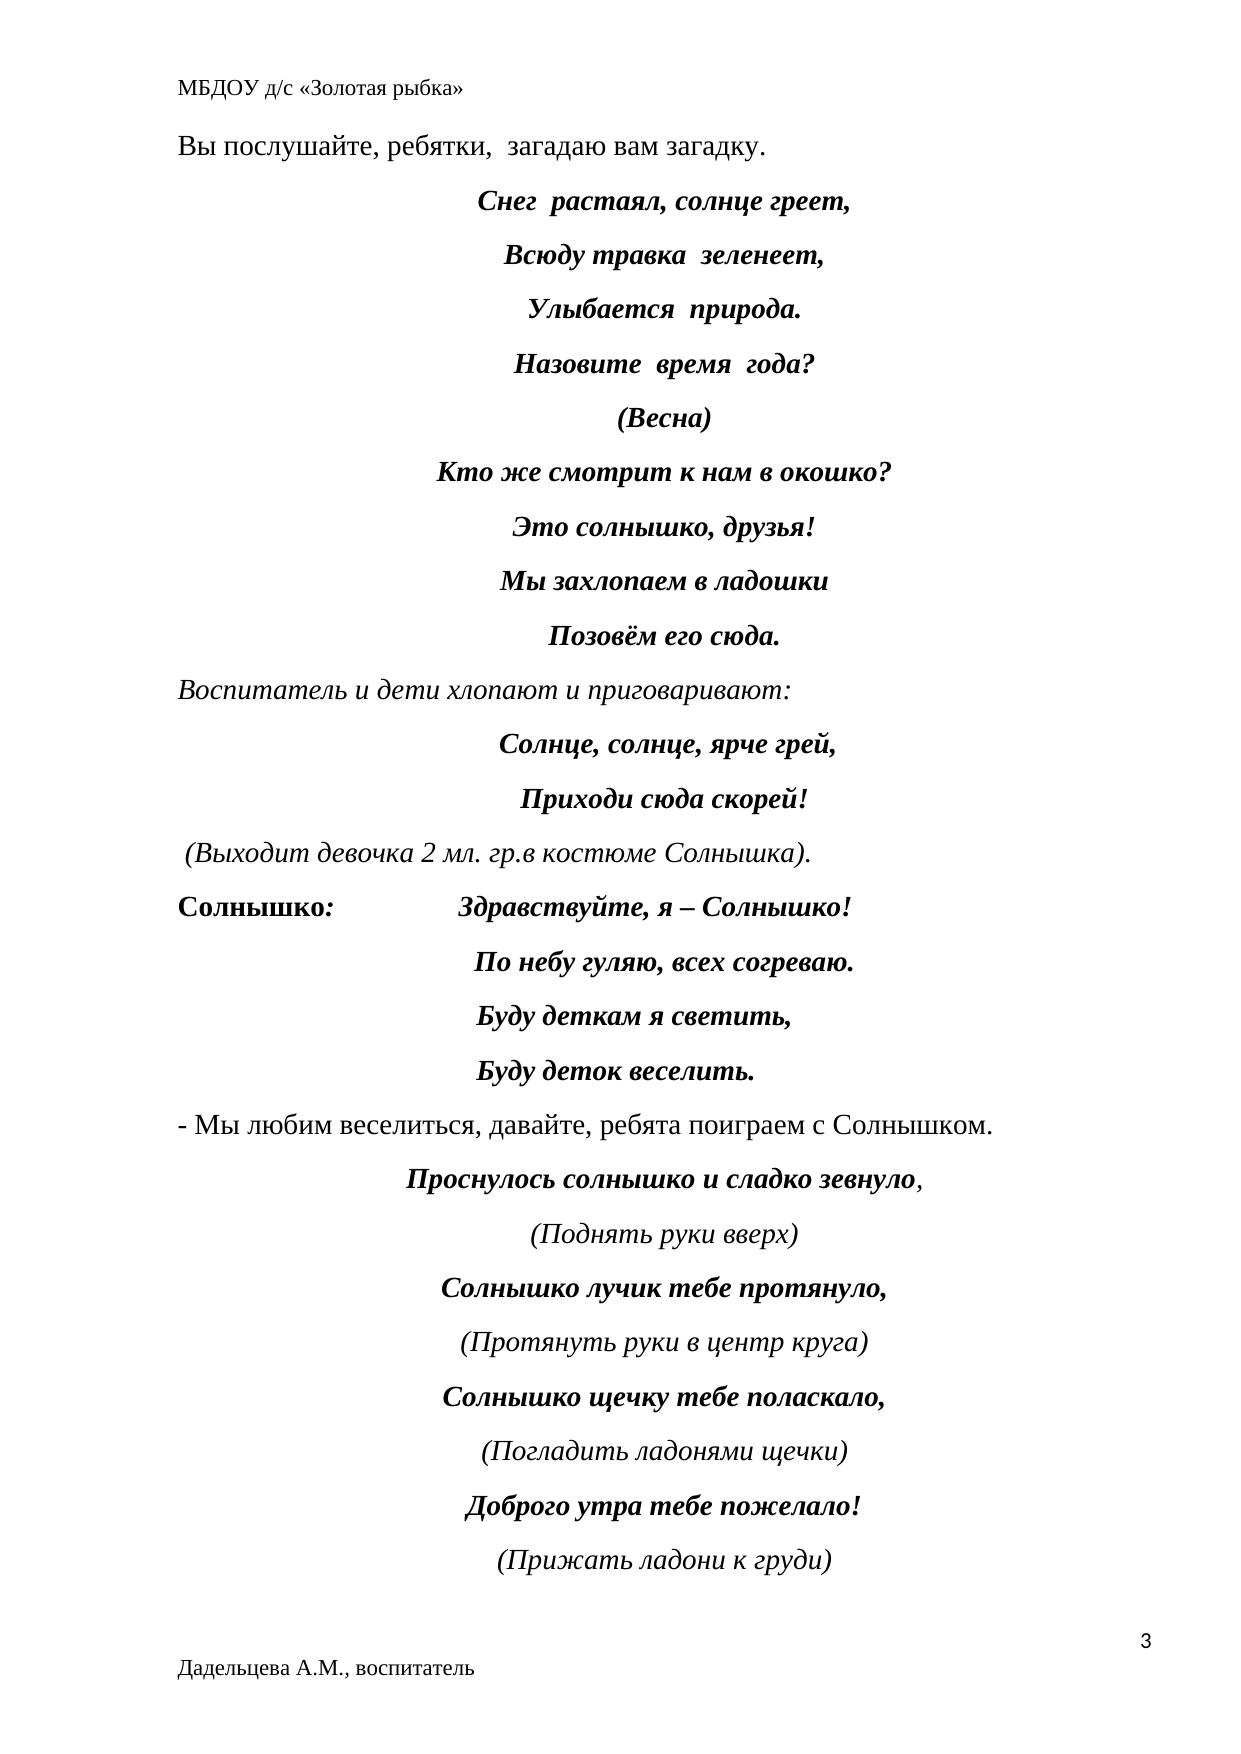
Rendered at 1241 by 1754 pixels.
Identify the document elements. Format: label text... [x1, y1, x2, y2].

text Солнышко щечку тебе поласкало, [177, 1379, 1152, 1412]
text Доброго утра тебе пожелало! [177, 1488, 1152, 1521]
text (Протянуть руки в центр круга) [177, 1324, 1152, 1358]
text (Погладить ладонями щечки) [177, 1433, 1152, 1467]
text Улыбается природа. [177, 291, 1152, 325]
text Солнышко лучик тебе протянуло, [177, 1270, 1152, 1304]
text Позовём его сюда. [177, 618, 1152, 651]
text Назовите время года? [177, 346, 1152, 379]
text Буду деток веселить. [177, 1053, 1152, 1086]
text Кто же смотрит к нам в окошко? [177, 454, 1152, 488]
text Буду деткам я светить, [177, 998, 1152, 1032]
text Мы захлопаем в ладошки [177, 563, 1152, 597]
text Снег растаял, солнце греет, [177, 183, 1152, 216]
text (Поднять руки вверх) [177, 1216, 1152, 1249]
text - Мы любим веселиться, давайте, ребята поиграем с Солнышком. [177, 1107, 1152, 1141]
text Всюду травка зеленеет, [177, 237, 1152, 271]
text По небу гуляю, всех согреваю. [177, 944, 1152, 977]
text Проснулось солнышко и сладко зевнуло, [177, 1161, 1152, 1195]
text Солнышко: Здравствуйте, я – Солнышко! [177, 889, 1152, 923]
text Вы послушайте, ребятки, загадаю вам загадку. [177, 128, 1152, 162]
text Воспитатель и дети хлопают и приговаривают: [177, 672, 1152, 706]
text Приходи сюда скорей! [177, 781, 1152, 814]
text (Весна) [177, 400, 1152, 434]
text (Выходит девочка 2 мл. гр.в костюме Солнышка). [177, 835, 1152, 869]
text (Прижать ладони к груди) [177, 1542, 1152, 1576]
text Это солнышко, друзья! [177, 509, 1152, 542]
text Солнце, солнце, ярче грей, [177, 726, 1152, 760]
